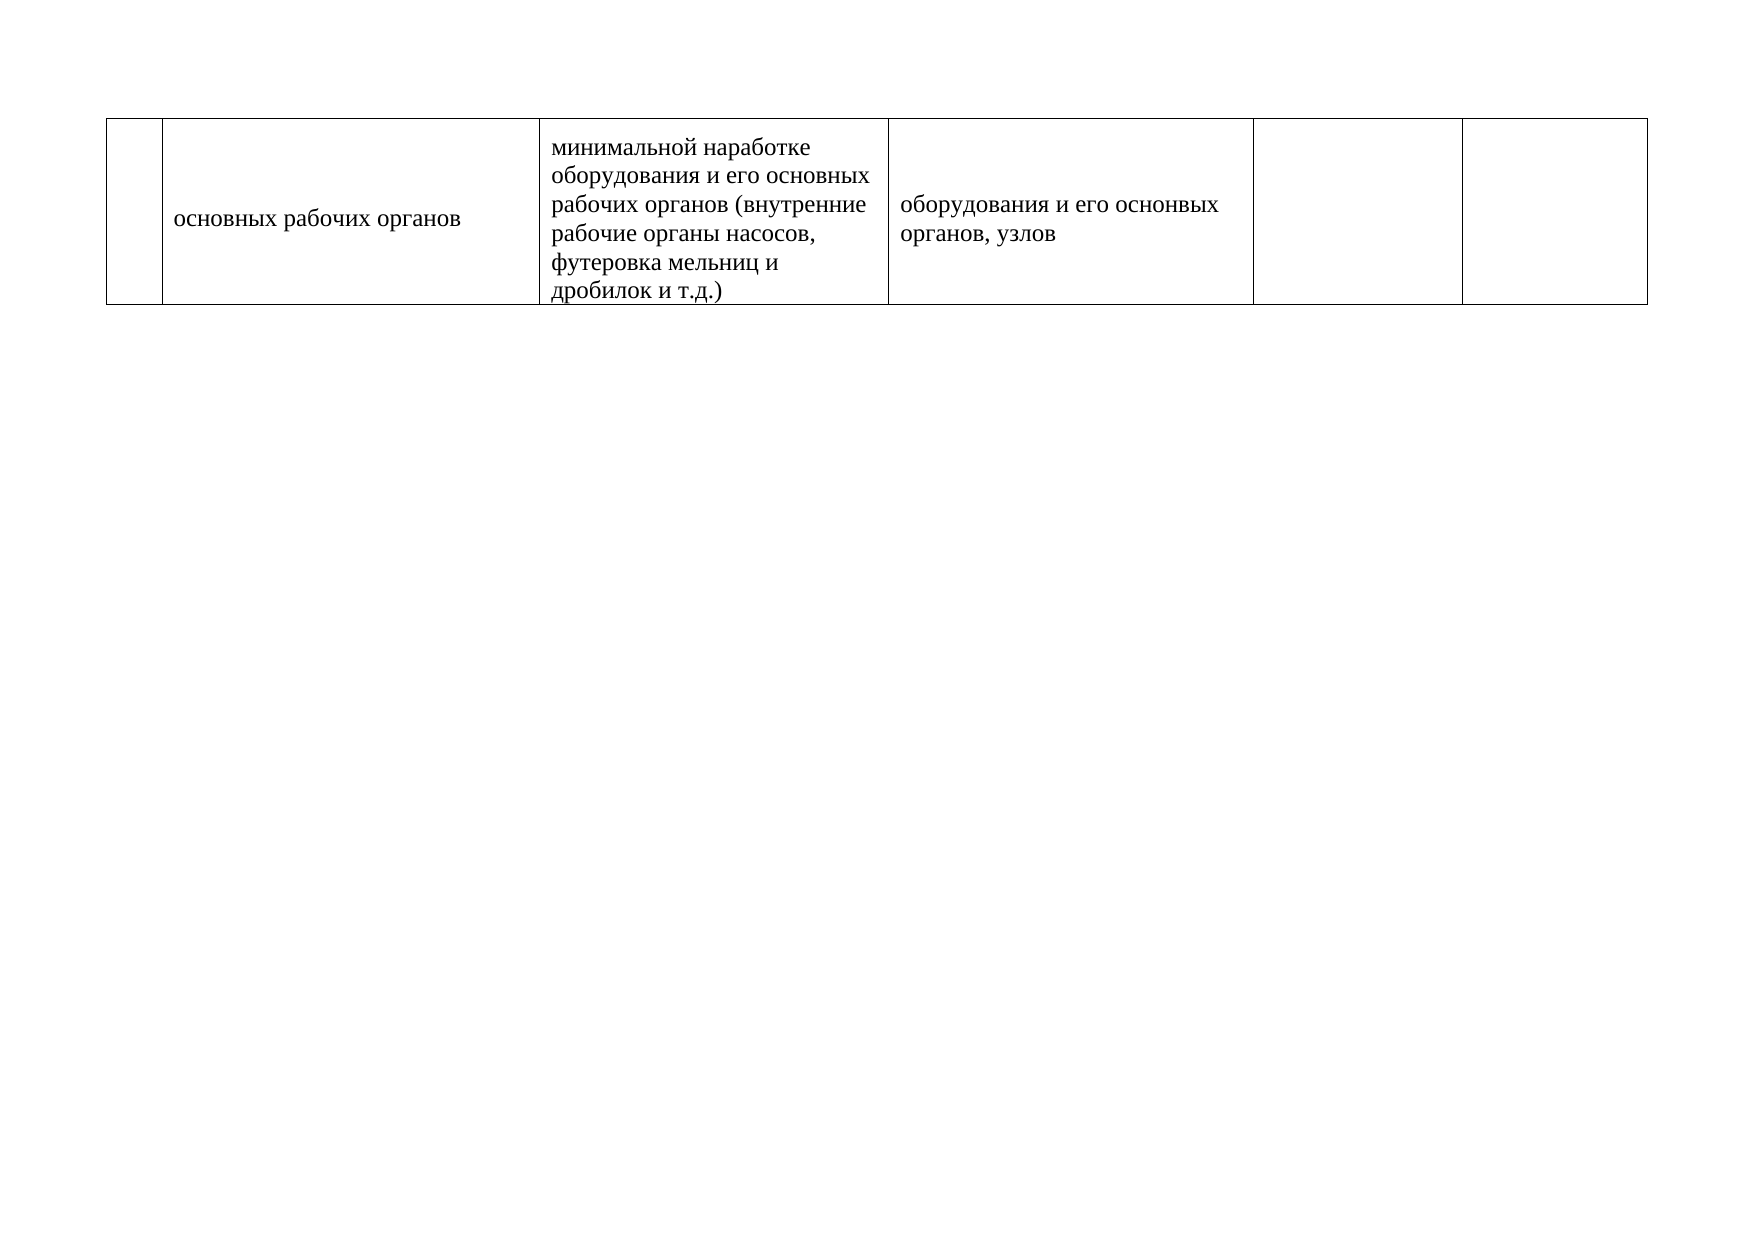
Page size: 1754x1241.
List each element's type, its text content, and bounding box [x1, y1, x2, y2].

table_cell 11 [107, 119, 162, 304]
table_cell [1463, 119, 1647, 304]
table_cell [540, 119, 888, 304]
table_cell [889, 119, 1253, 304]
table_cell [163, 119, 539, 304]
table_cell [1254, 119, 1462, 304]
